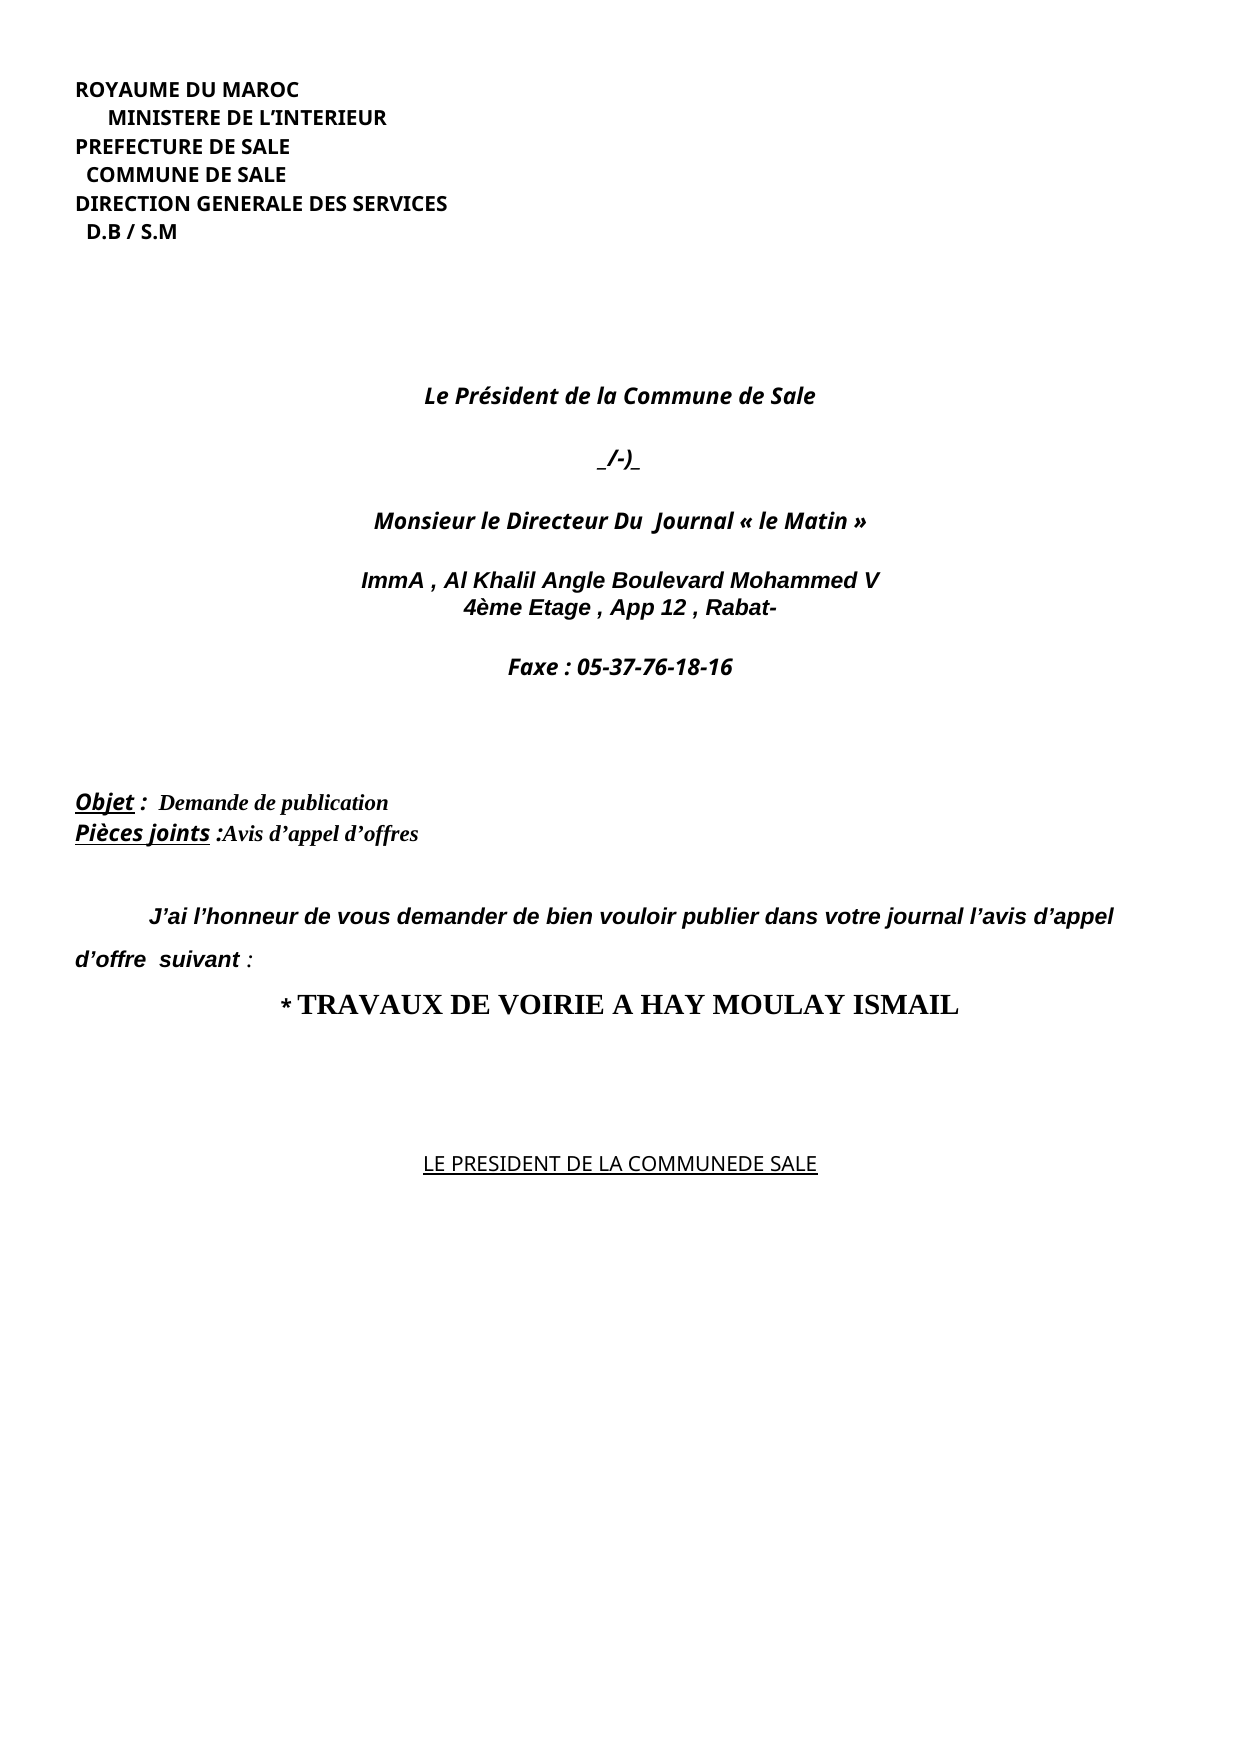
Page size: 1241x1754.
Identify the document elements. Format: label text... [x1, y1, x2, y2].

text Monsieur le Directeur Du Journal « le Matin » [75, 505, 1165, 536]
text Objet : Demande de publication [75, 786, 1165, 817]
text LE PRESIDENT DE LA COMMUNEDE SALE [75, 1149, 1165, 1178]
text d’offre suivant : [75, 944, 1165, 972]
text ROYAUME DU MAROC [75, 75, 1165, 103]
text MINISTERE DE L’INTERIEUR [75, 103, 1165, 132]
text Pièces joints :Avis d’appel d’offres [75, 817, 1165, 848]
text D.B / S.M [75, 217, 1165, 246]
text _/-)_ [75, 442, 1165, 473]
title * TRAVAUX DE VOIRIE A HAY MOULAY ISMAIL [75, 987, 1165, 1020]
text DIRECTION GENERALE DES SERVICES [75, 189, 1165, 217]
text PREFECTURE DE SALE [75, 132, 1165, 160]
text 4ème Etage , App 12 , Rabat- [75, 594, 1165, 620]
text COMMUNE DE SALE [75, 160, 1165, 189]
text Faxe : 05-37-76-18-16 [75, 651, 1165, 682]
text J’ai l’honneur de vous demander de bien vouloir publier dans votre journal l’avis d’appel [75, 903, 1165, 929]
text Le Président de la Commune de Sale [75, 380, 1165, 411]
text ImmA , Al Khalil Angle Boulevard Mohammed V [75, 567, 1165, 594]
